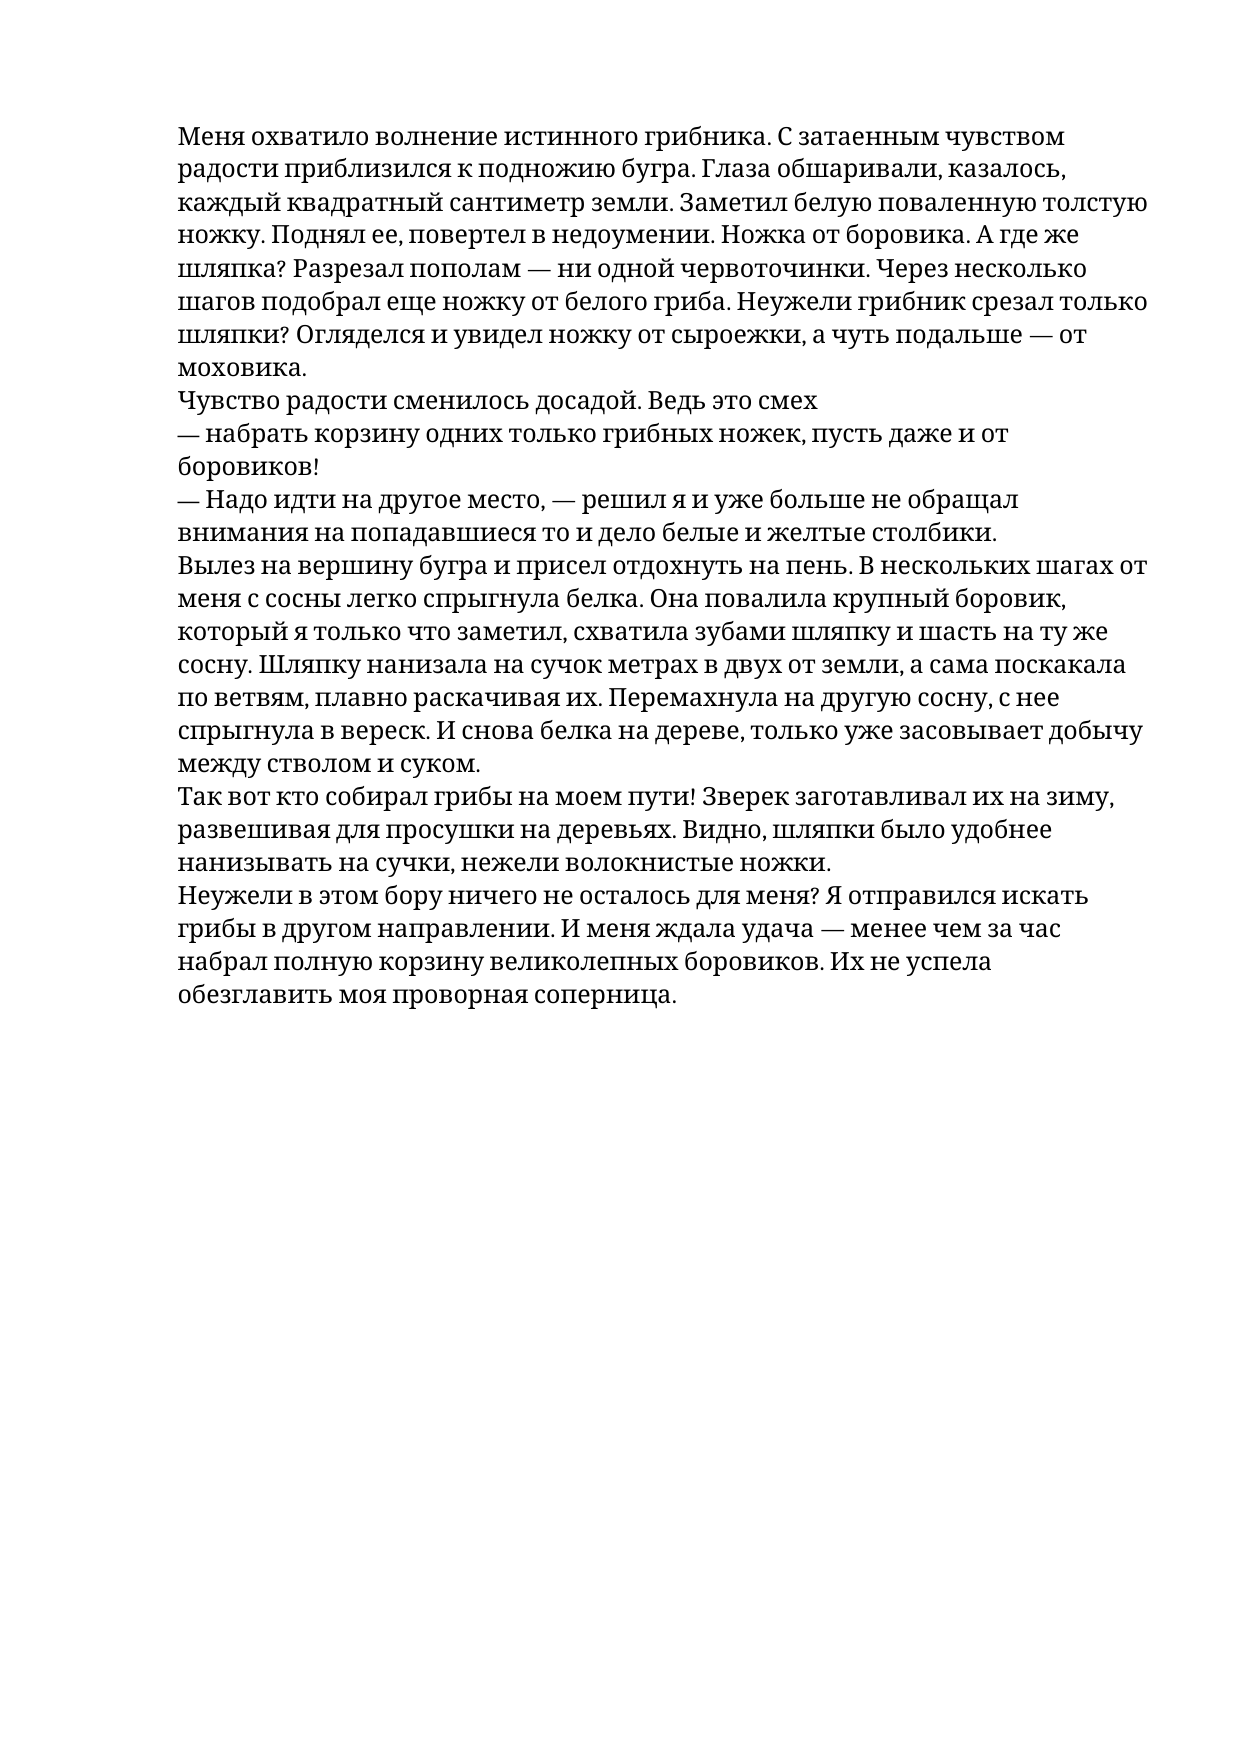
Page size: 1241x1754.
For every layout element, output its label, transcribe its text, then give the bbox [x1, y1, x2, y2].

text Чувство радости сменилось досадой. Ведь это смех [177, 382, 1152, 415]
text Неужели в этом бору ничего не осталось для меня? Я отправился искать грибы в другом направлении. И меня ждала удача — менее чем за час набрал полную корзину великолепных боровиков. Их не успела обезглавить моя проворная соперница. [177, 878, 1152, 1010]
text Так вот кто собирал грибы на моем пути! Зверек заготавливал их на зиму, развешивая для просушки на деревьях. Видно, шляпки было удобнее нанизывать на сучки, нежели волокнистые ножки. [177, 778, 1152, 878]
text Вылез на вершину бугра и присел отдохнуть на пень. В нескольких шагах от меня с сосны легко спрыгнула белка. Она повалила крупный боровик, который я только что заметил, схватила зубами шляпку и шасть на ту же сосну. Шляпку нанизала на сучок метрах в двух от земли, а сама поскакала по ветвям, плавно раскачивая их. Перемахнула на другую сосну, с нее спрыгнула в вереск. И снова белка на дереве, только уже засовывает добычу между стволом и суком. [177, 547, 1152, 778]
text — набрать корзину одних только грибных ножек, пусть даже и от боровиков! [177, 415, 1152, 481]
text Меня охватило волнение истинного грибника. С затаенным чувством радости приблизился к подножию бугра. Глаза обшаривали, казалось, каждый квадратный сантиметр земли. Заметил белую поваленную толстую ножку. Поднял ее, повертел в недоумении. Ножка от боровика. А где же шляпка? Разрезал пополам — ни одной червоточинки. Через несколько шагов подобрал еще ножку от белого гриба. Неужели грибник срезал только шляпки? Огляделся и увидел ножку от сыроежки, а чуть подальше — от моховика. [177, 118, 1152, 382]
text — Надо идти на другое место, — решил я и уже больше не обращал внимания на попадавшиеся то и дело белые и желтые столбики. [177, 481, 1152, 547]
